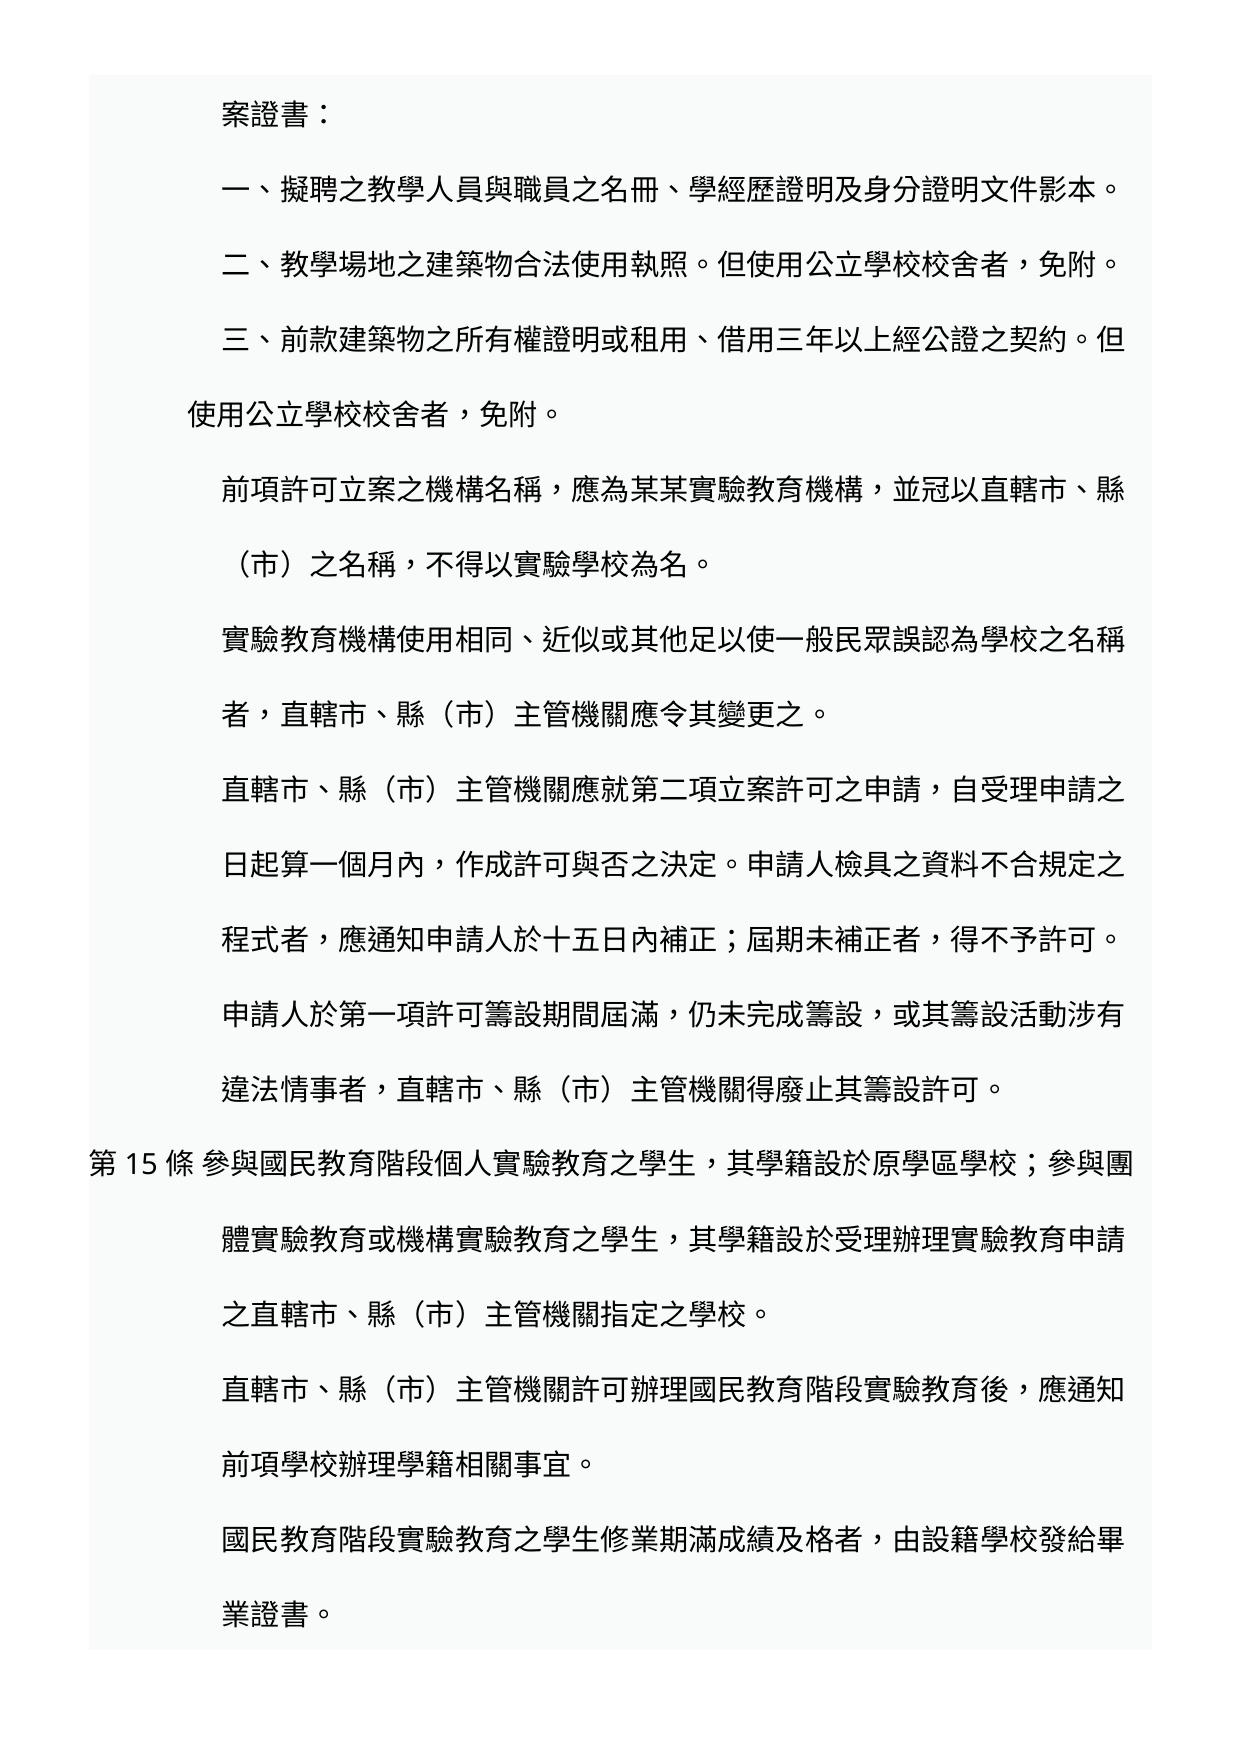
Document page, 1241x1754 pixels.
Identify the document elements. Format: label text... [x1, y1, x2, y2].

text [89, 75, 1152, 375]
text 使用公立學校校舍者，免附。 前項許可立案之機構名稱，應為某某實驗教育機構，並冠以直轄市、縣（市）之名稱，不得以實驗學校為名。 實驗教育機構使用相同、近似或其他足以使一般民眾誤認為學校之名稱者，直轄市、縣（市）主管機關應令其變更之。 直轄市、縣（市）主管機關應就第二項立案許可之申請，自受理申請之日起算一個月內，作成許可與否之決定。申請人檢具之資料不合規定之程式者，應通知申請人於十五日內補正；屆期未補正者，得不予許可。 申請人於第一項許可籌設期間屆滿，仍未完成籌設，或其籌設活動涉有違法情事者，直轄市、縣（市）主管機關得廢止其籌設許可。 [89, 375, 1152, 1125]
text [89, 1125, 1152, 1650]
